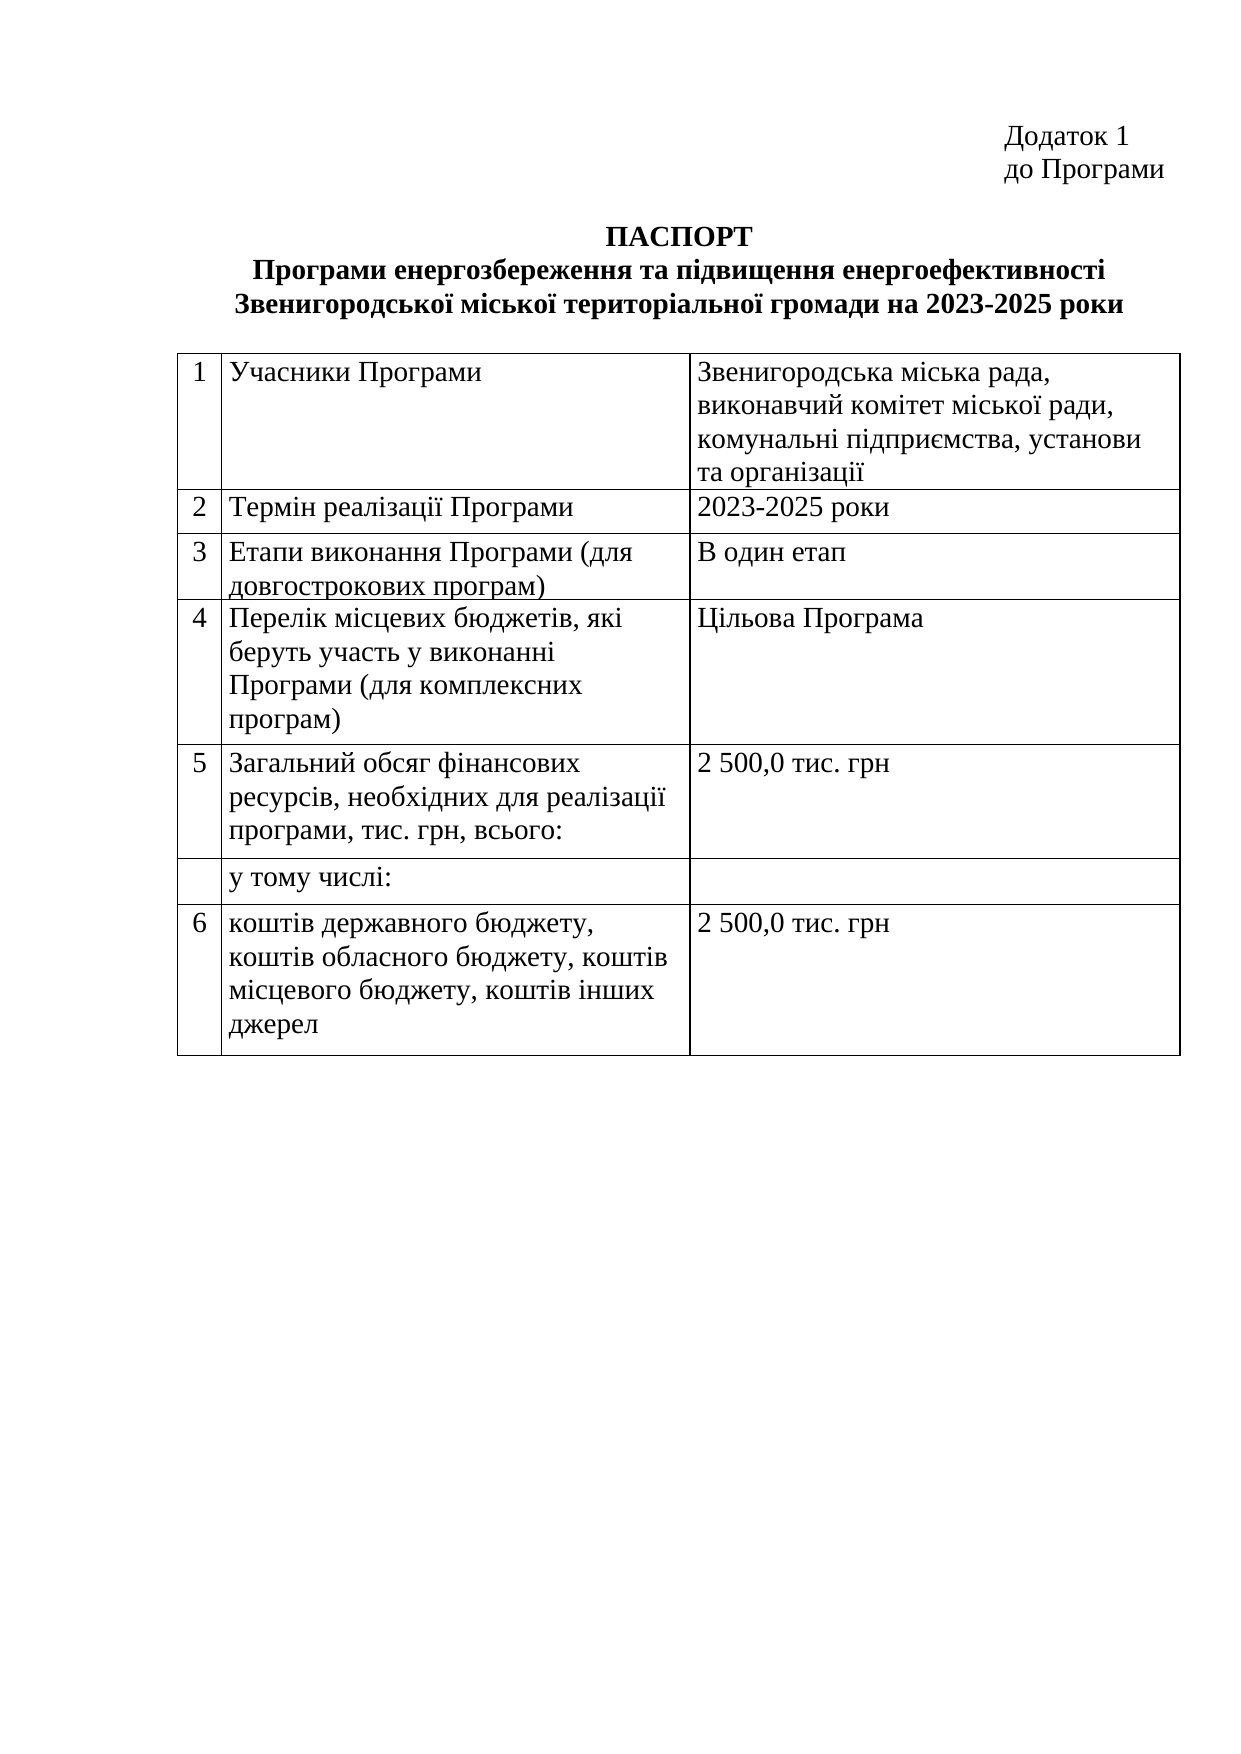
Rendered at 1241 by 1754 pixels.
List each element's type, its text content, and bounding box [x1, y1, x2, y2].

table_cell Етапи виконання Програми (для довгострокових програм) [222, 534, 689, 599]
table_cell Термін реалізації Програми [222, 490, 689, 533]
table_header Звенигородська міська рада, виконавчий комітет міської ради, комунальні підприємства, установи та організації [691, 354, 1179, 488]
table_cell 2 500,0 тис. грн [691, 905, 1179, 1055]
table_cell В один етап [691, 534, 1179, 599]
table_cell 6 [178, 905, 221, 1055]
table_header 1 [178, 354, 221, 488]
text Програми енергозбереження та підвищення енергоефективності Звенигородської міської територіальної громади на 2023-2025 роки [177, 252, 1181, 319]
table_cell у тому числі: [222, 859, 689, 904]
table_cell 5 [178, 745, 221, 858]
table_cell 2 500,0 тис. грн [691, 745, 1179, 858]
table_cell Перелік місцевих бюджетів, які беруть участь у виконанні Програми (для комплексних програм) [222, 600, 689, 744]
text Додаток 1 [1004, 118, 1181, 152]
table_cell [691, 859, 1179, 904]
table_cell 2023-2025 роки [691, 490, 1179, 533]
table_cell Цільова Програма [691, 600, 1179, 744]
table_header Учасники Програми [222, 354, 689, 488]
table_cell Загальний обсяг фінансових ресурсів, необхідних для реалізації програми, тис. грн, всього: [222, 745, 689, 858]
table_cell 2 [178, 490, 221, 533]
table_cell коштів державного бюджету, коштів обласного бюджету, коштів місцевого бюджету, коштів інших джерел [222, 905, 689, 1055]
table_cell 4 [178, 600, 221, 744]
text ПАСПОРТ [177, 219, 1181, 252]
table_cell 3 [178, 534, 221, 599]
table_cell [178, 859, 221, 904]
text до Програми [1004, 152, 1181, 185]
